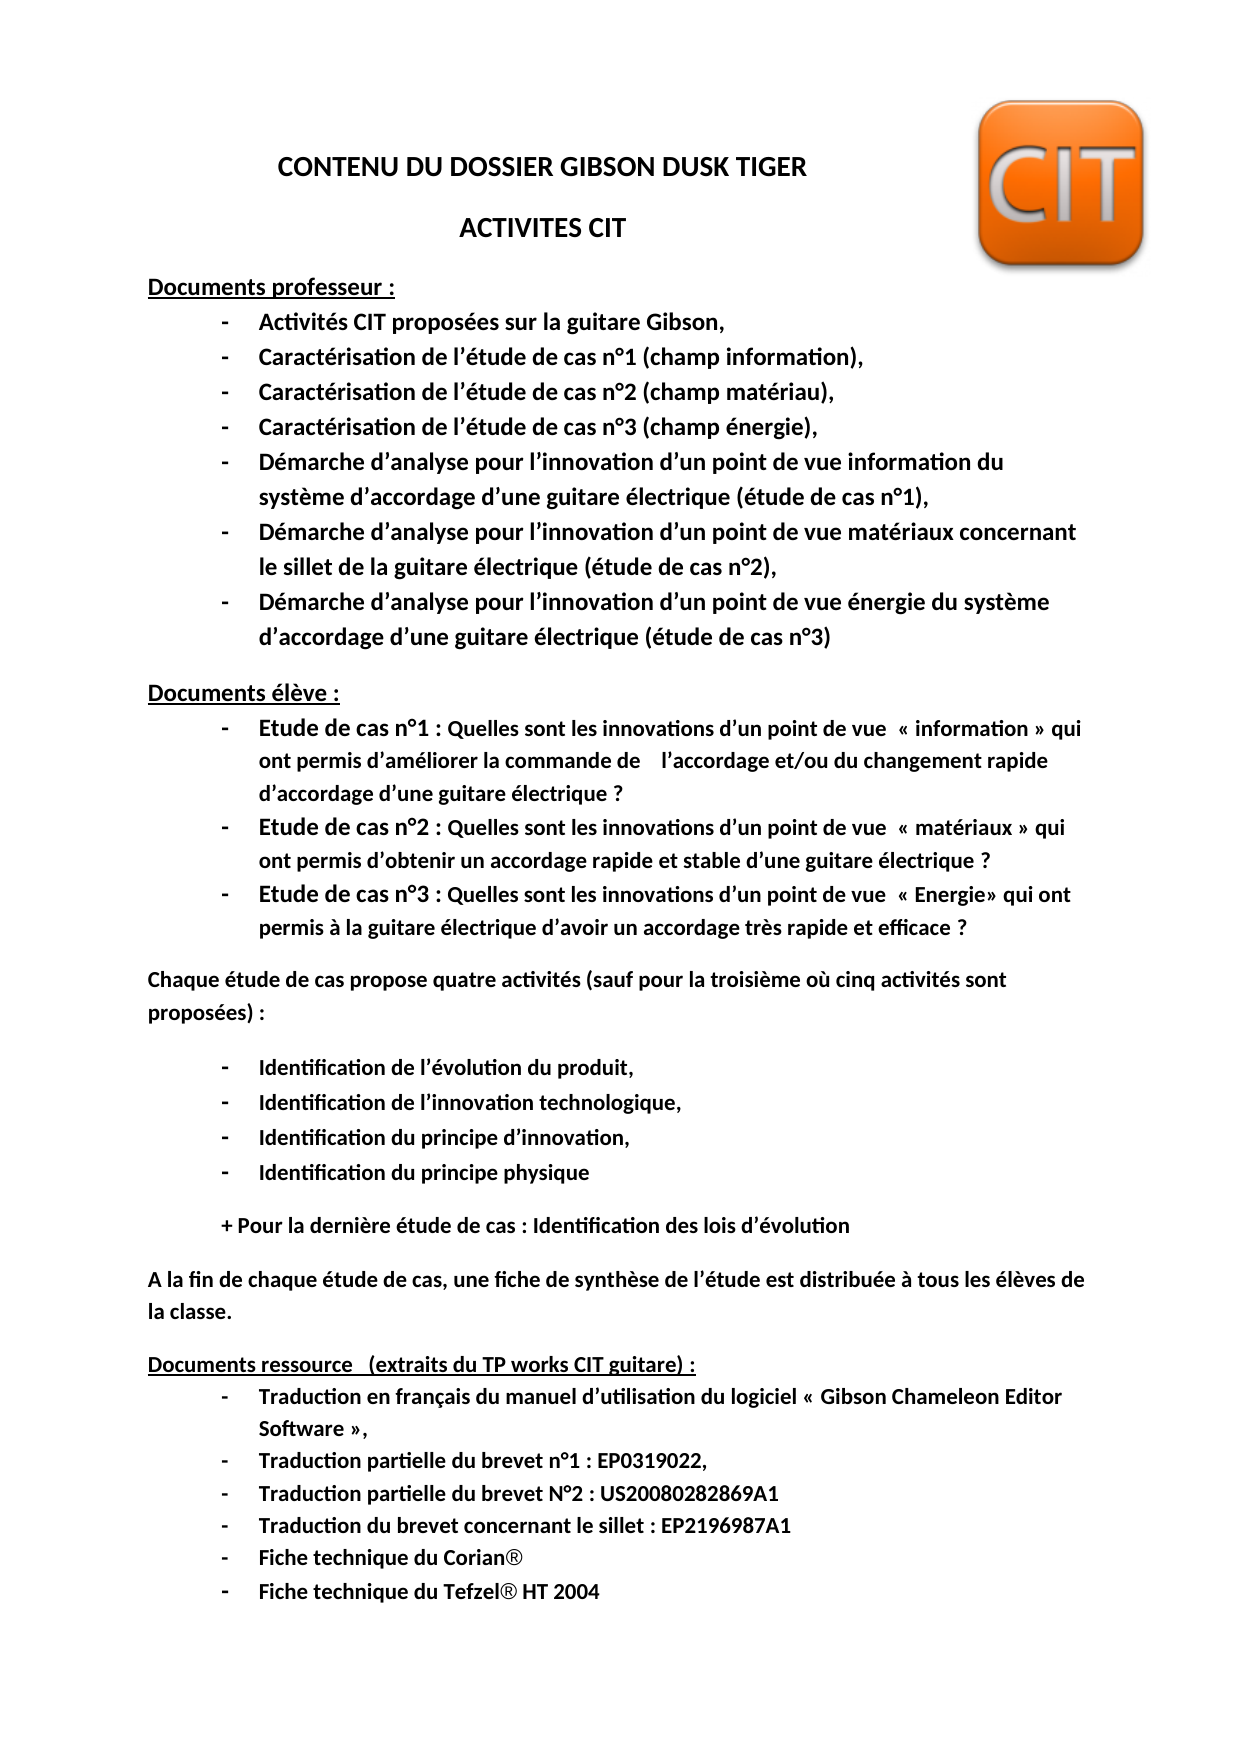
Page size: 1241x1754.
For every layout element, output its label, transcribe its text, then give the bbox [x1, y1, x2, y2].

list Traduction partielle du brevet N°2 : US20080282869A1 [221, 1479, 1093, 1507]
list Activités CIT proposées sur la guitare Gibson, [221, 306, 1093, 337]
text CONTENU DU DOSSIER GIBSON DUSK TIGER [148, 148, 956, 183]
text Documents élève : [148, 677, 1093, 707]
text Documents professeur : [148, 271, 1093, 302]
list Traduction du brevet concernant le sillet : EP2196987A1 [221, 1511, 1093, 1539]
list Etude de cas n°2 : Quelles sont les innovations d’un point de vue « matériaux » qui ont permis d’obtenir un accordage rapide et stable d’une guitare électrique ? [221, 811, 1093, 874]
list Caractérisation de l’étude de cas n°2 (champ matériau), [221, 376, 1093, 407]
text A la fin de chaque étude de cas, une fiche de synthèse de l’étude est distribuée à tous les élèves de la classe. [148, 1265, 1093, 1325]
list Etude de cas n°3 : Quelles sont les innovations d’un point de vue « Energie» qui ont permis à la guitare électrique d’avoir un accordage très rapide et efficace ? [221, 878, 1093, 941]
text + Pour la dernière étude de cas : Identification des lois d’évolution [221, 1212, 1093, 1240]
list Démarche d’analyse pour l’innovation d’un point de vue matériaux concernant le sillet de la guitare électrique (étude de cas n°2), [221, 516, 1093, 582]
text ACTIVITES CIT [148, 209, 964, 245]
list Caractérisation de l’étude de cas n°1 (champ information), [221, 341, 1093, 372]
list Démarche d’analyse pour l’innovation d’un point de vue énergie du système d’accordage d’une guitare électrique (étude de cas n°3) [221, 586, 1093, 652]
list Identification du principe d’innovation, [221, 1121, 1093, 1151]
list Etude de cas n°1 : Quelles sont les innovations d’un point de vue « information » qui ont permis d’améliorer la commande de l’accordage et/ou du changement rapide d’accordage d’une guitare électrique ? [221, 712, 1093, 807]
text Documents ressource (extraits du TP works CIT guitare) : [148, 1350, 1093, 1378]
text Chaque étude de cas propose quatre activités (sauf pour la troisième où cinq activités sont proposées) : [148, 966, 1093, 1026]
list Traduction en français du manuel d’utilisation du logiciel « Gibson Chameleon Editor Software », [221, 1382, 1093, 1442]
list Démarche d’analyse pour l’innovation d’un point de vue information du système d’accordage d’une guitare électrique (étude de cas n°1), [221, 446, 1093, 512]
list Caractérisation de l’étude de cas n°3 (champ énergie), [221, 411, 1093, 442]
list Identification de l’innovation technologique, [221, 1086, 1093, 1116]
list Traduction partielle du brevet n°1 : EP0319022, [221, 1446, 1093, 1474]
list Identification du principe physique [221, 1156, 1093, 1186]
picture [956, 78, 1166, 281]
list Fiche technique du Corian® [221, 1543, 1093, 1571]
list Identification de l’évolution du produit, [221, 1051, 1093, 1081]
list Fiche technique du Tefzel® HT 2004 [221, 1575, 1093, 1606]
